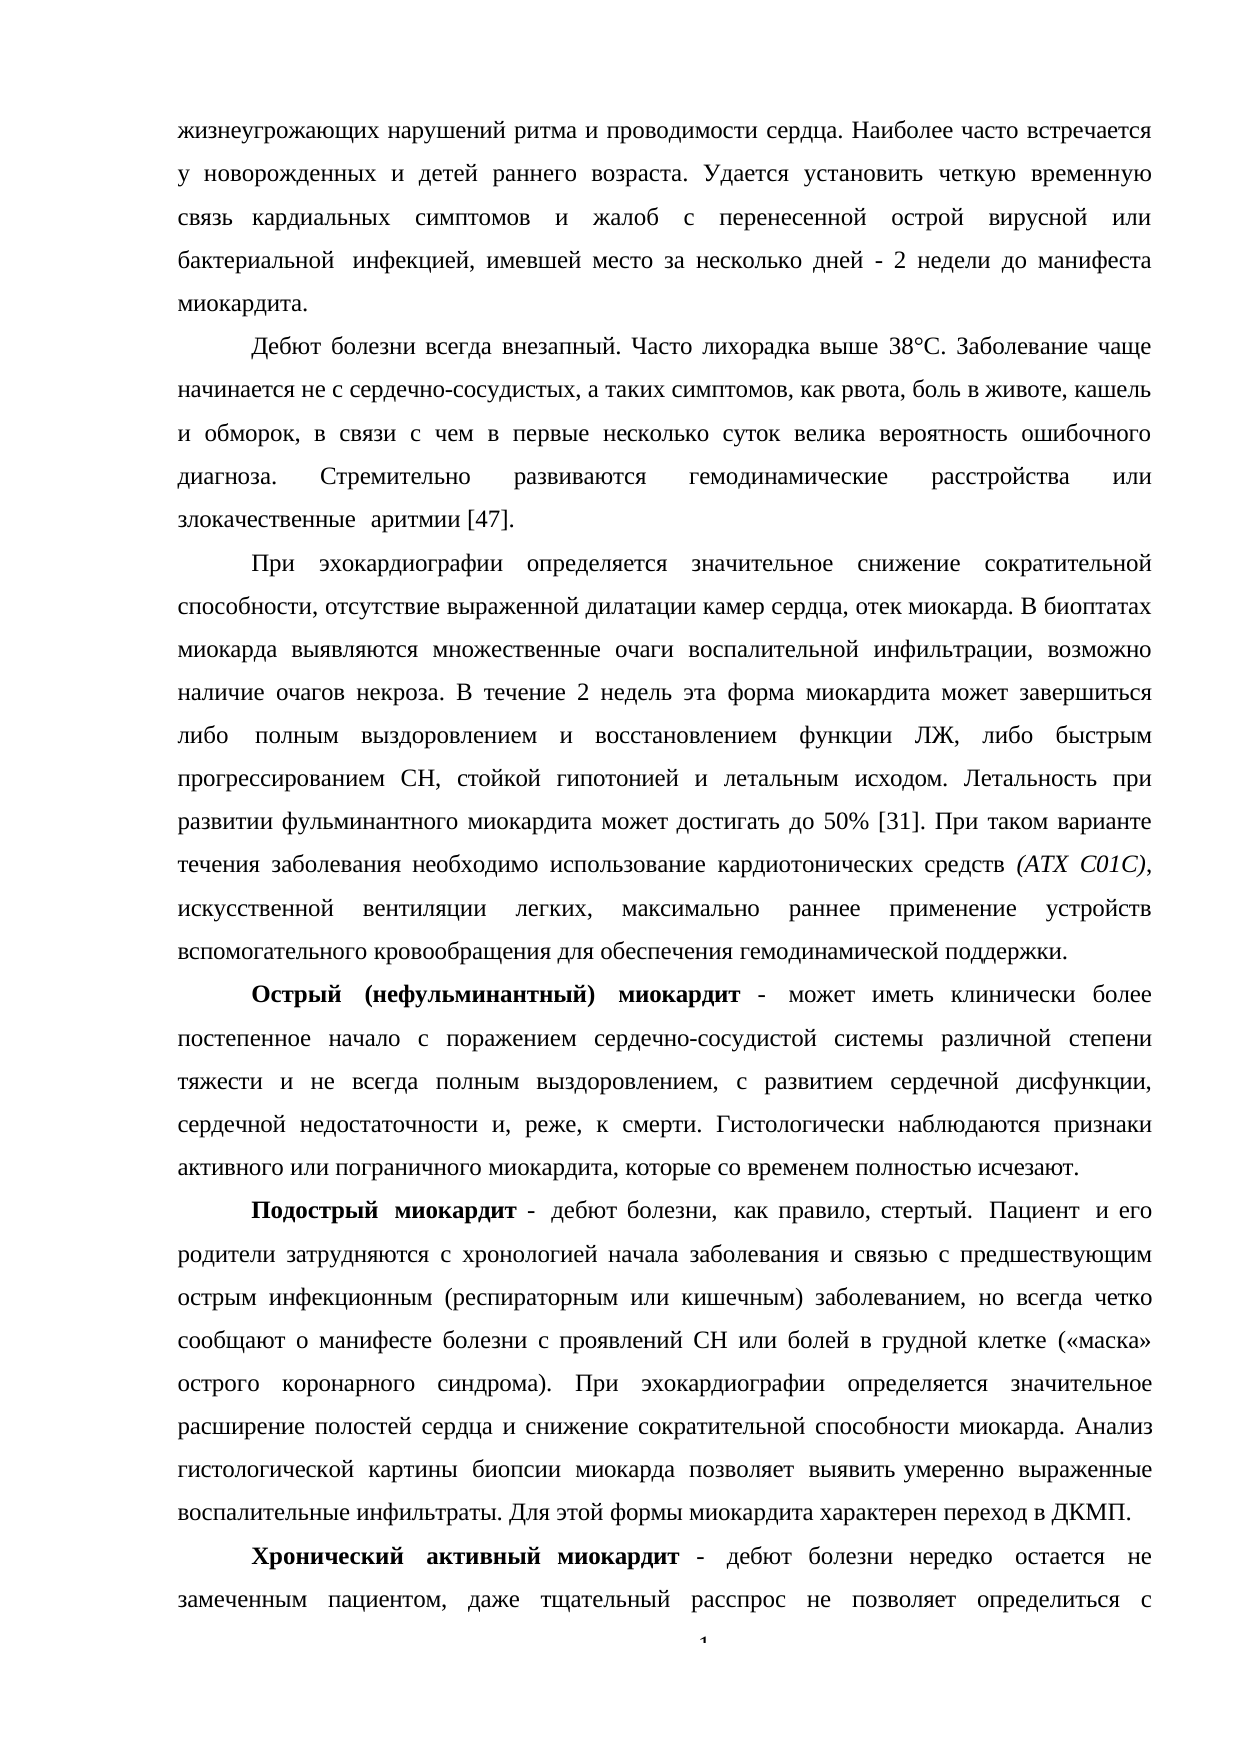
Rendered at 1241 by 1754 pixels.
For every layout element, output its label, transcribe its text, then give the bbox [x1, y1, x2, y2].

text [177, 1541, 1152, 1613]
text Дебют болезни всегда внезапный. Часто лихорадка выше 38°С. Заболевание чаще начинается не с сердечно-сосудистых, а таких симптомов, как рвота, боль в животе, кашель и обморок, в связи с чем в первые несколько суток велика вероятность ошибочного диагноза. Стремительно развиваются гемодинамические расстройства или злокачественные аритмии [47]. [177, 331, 1152, 533]
text Острый (нефульминантный) миокардит - может иметь клинически более постепенное начало с поражением сердечно-сосудистой системы различной степени тяжести и не всегда полным выздоровлением, с развитием сердечной дисфункции, сердечной недостаточности и, реже, к смерти. Гистологически наблюдаются признаки активного или пограничного миокардита, которые со временем полностью исчезают. [177, 979, 1152, 1181]
text жизнеугрожающих нарушений ритма и проводимости сердца. Наиболее часто встречается у новорожденных и детей раннего возраста. Удается установить четкую временную связь кардиальных симптомов и жалоб с перенесенной острой вирусной или бактериальной инфекцией, имевшей место за несколько дней - 2 недели до манифеста миокардита. [177, 115, 1152, 317]
text Подострый миокардит - дебют болезни, как правило, стертый. Пациент и его родители затрудняются с хронологией начала заболевания и связью с предшествующим острым инфекционным (респираторным или кишечным) заболеванием, но всегда четко сообщают о манифесте болезни с проявлений СН или болей в грудной клетке («маска» острого коронарного синдрома). При эхокардиографии определяется значительное расширение полостей сердца и снижение сократительной способности миокарда. Анализ гистологической картины биопсии миокарда позволяет выявить умеренно выраженные воспалительные инфильтраты. Для этой формы миокардита характерен переход в ДКМП. [177, 1196, 1153, 1526]
text При эхокардиографии определяется значительное снижение сократительной способности, отсутствие выраженной дилатации камер сердца, отек миокарда. В биоптатах миокарда выявляются множественные очаги воспалительной инфильтрации, возможно наличие очагов некроза. В течение 2 недель эта форма миокардита может завершиться либо полным выздоровлением и восстановлением функции ЛЖ, либо быстрым прогрессированием СН, стойкой гипотонией и летальным исходом. Летальность при развитии фульминантного миокардита может достигать до 50% [31]. При таком варианте течения заболевания необходимо использование кардиотонических средств (АТХ С01С), искусственной вентиляции легких, максимально раннее применение устройств вспомогательного кровообращения для обеспечения гемодинамической поддержки. [177, 548, 1152, 964]
